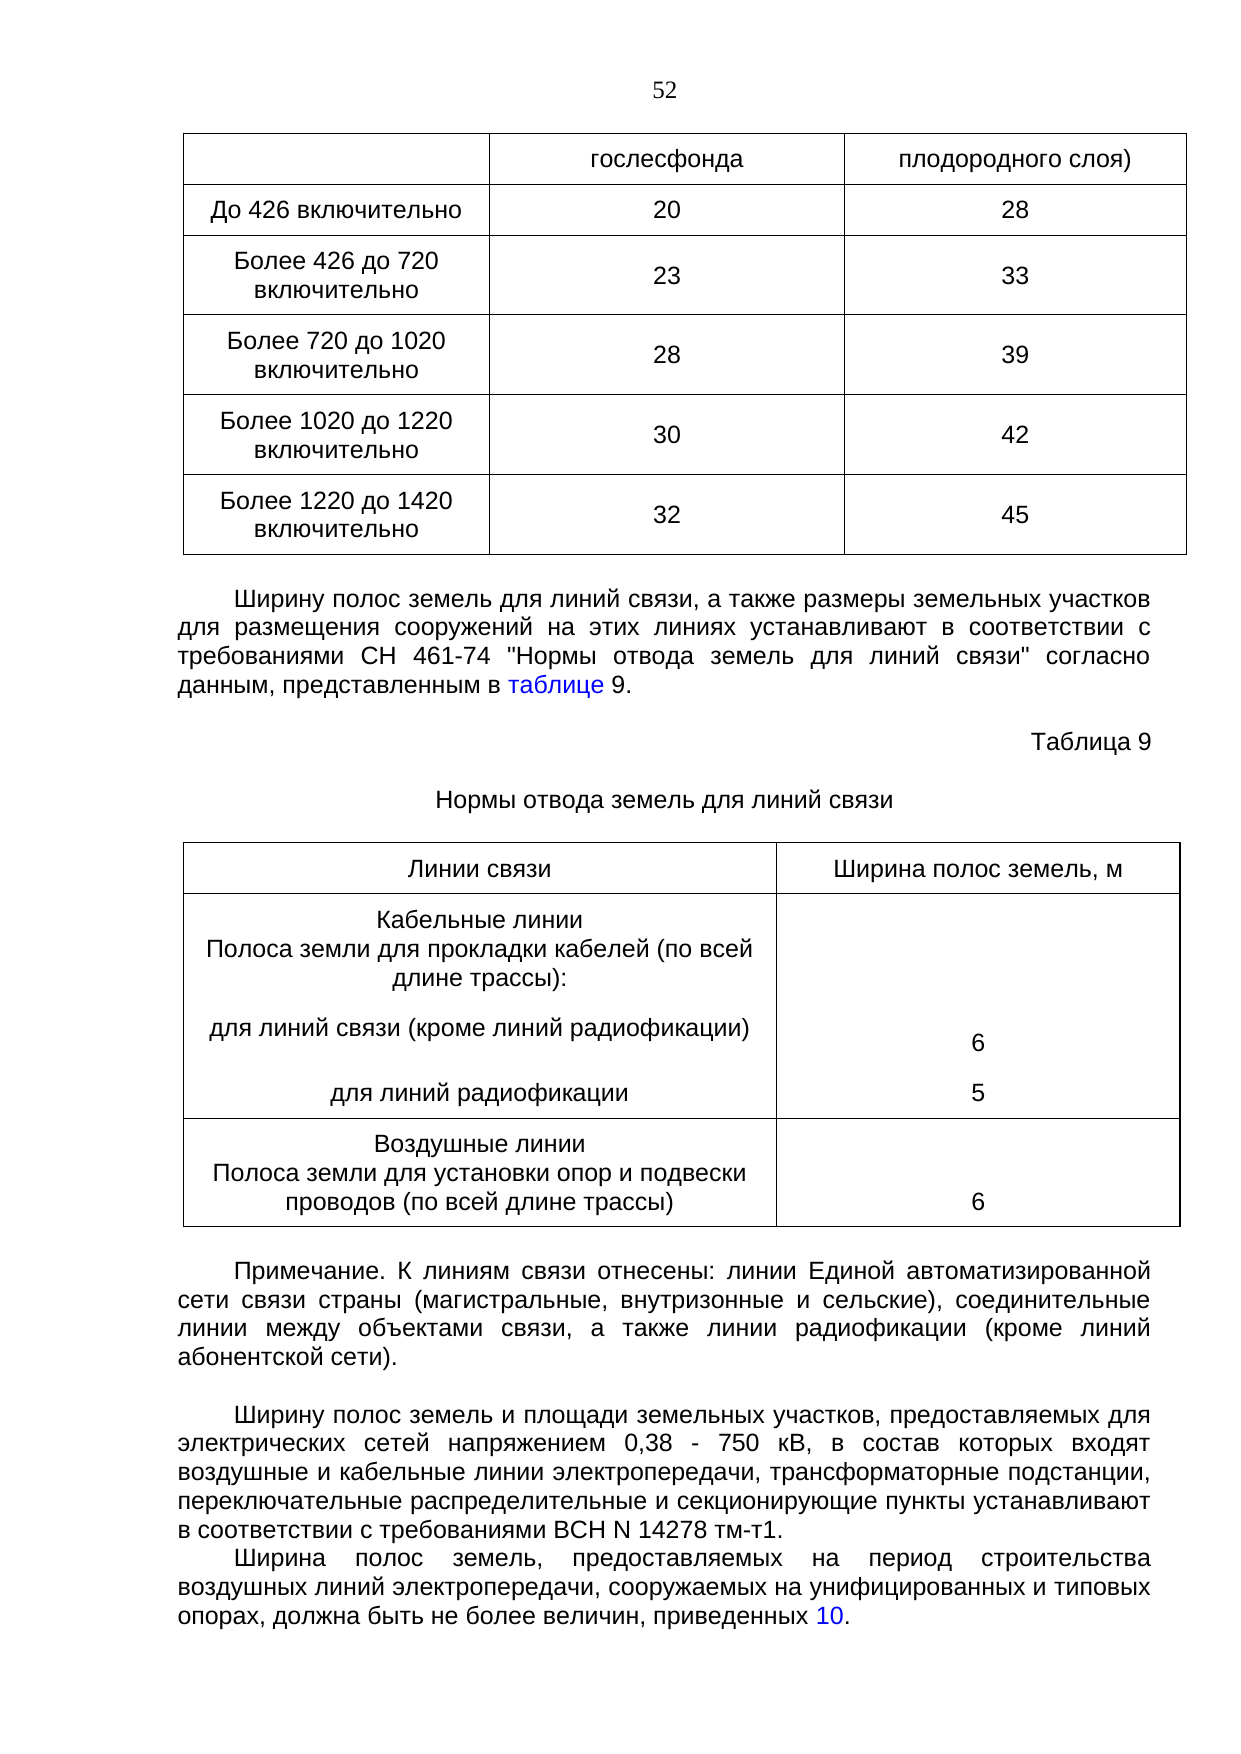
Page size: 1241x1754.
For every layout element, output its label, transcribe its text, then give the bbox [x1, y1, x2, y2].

text Ширину полос земель и площади земельных участков, предоставляемых для электрических сетей напряжением 0,38 - 750 кВ, в состав которых входят воздушные и кабельные линии электропередачи, трансформаторные подстанции, переключательные распределительные и секционирующие пункты устанавливают в соответствии с требованиями ВСН N 14278 тм-т1. [177, 1399, 1152, 1543]
text Таблица 9 [177, 727, 1152, 756]
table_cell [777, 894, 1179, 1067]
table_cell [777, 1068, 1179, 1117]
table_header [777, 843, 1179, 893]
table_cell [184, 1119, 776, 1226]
text Ширину полос земель для линий связи, а также размеры земельных участков для размещения сооружений на этих линиях устанавливают в соответствии с требованиями СН 461-74 "Нормы отвода земель для линий связи" согласно данным, представленным в таблице 9. [177, 583, 1152, 698]
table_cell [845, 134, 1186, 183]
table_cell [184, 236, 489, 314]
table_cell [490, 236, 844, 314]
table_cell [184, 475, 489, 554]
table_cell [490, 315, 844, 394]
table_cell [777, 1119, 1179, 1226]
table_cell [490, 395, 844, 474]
text Нормы отвода земель для линий связи [177, 785, 1152, 813]
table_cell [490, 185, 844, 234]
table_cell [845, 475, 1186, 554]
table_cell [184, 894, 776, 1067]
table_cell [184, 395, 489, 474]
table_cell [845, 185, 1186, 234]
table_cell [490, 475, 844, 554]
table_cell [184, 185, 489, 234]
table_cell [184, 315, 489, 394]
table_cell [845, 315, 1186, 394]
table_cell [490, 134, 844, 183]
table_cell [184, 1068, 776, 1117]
text Примечание. К линиям связи отнесены: линии Единой автоматизированной сети связи страны (магистральные, внутризонные и сельские), соединительные линии между объектами связи, а также линии радиофикации (кроме линий абонентской сети). [177, 1256, 1152, 1371]
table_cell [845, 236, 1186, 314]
text Ширина полос земель, предоставляемых на период строительства воздушных линий электропередачи, сооружаемых на унифицированных и типовых опорах, должна быть не более величин, приведенных 10. [177, 1543, 1152, 1629]
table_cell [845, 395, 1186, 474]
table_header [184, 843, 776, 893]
